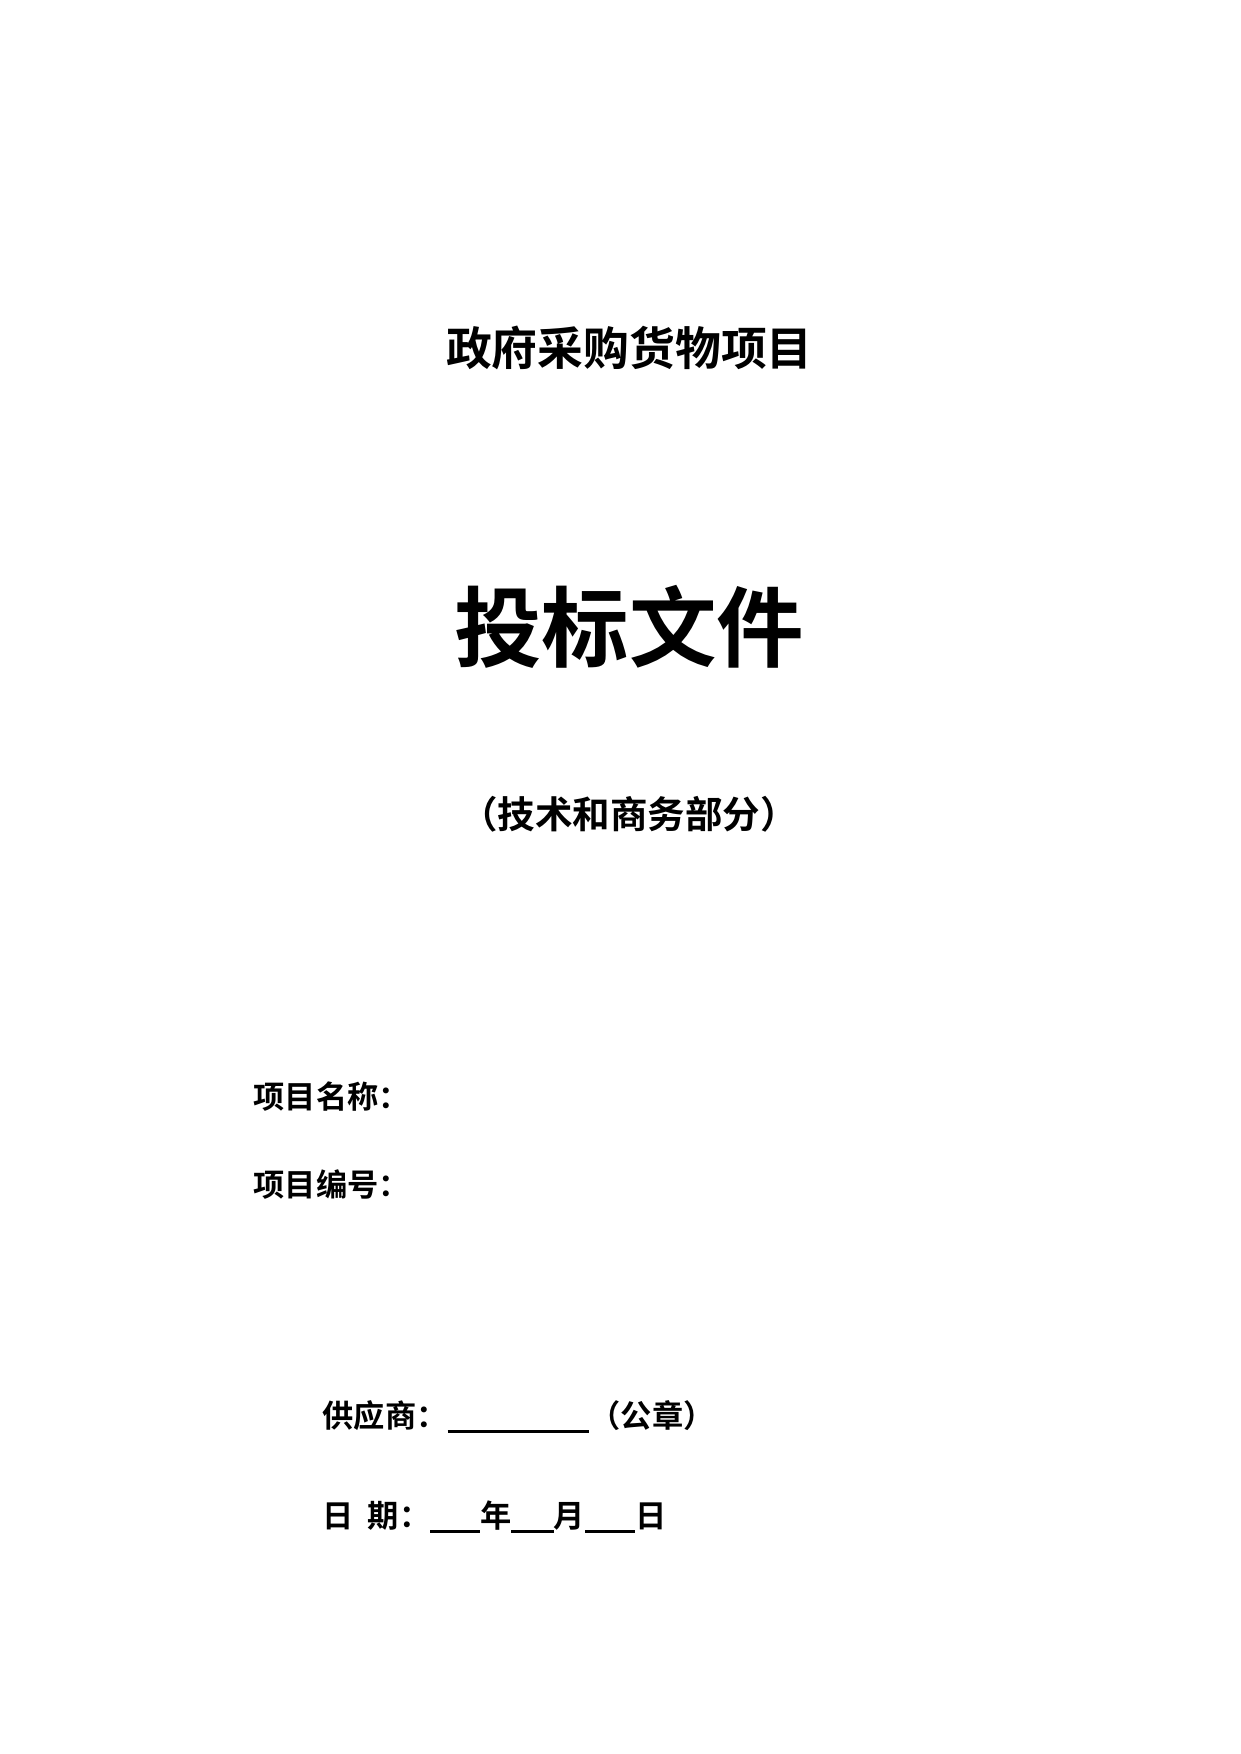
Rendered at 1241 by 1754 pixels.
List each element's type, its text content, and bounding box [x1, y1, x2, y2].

subtitle （技术和商务部分） [165, 780, 1092, 845]
text 供应商： （公章） [165, 1382, 1092, 1447]
text 项目编号： [253, 1150, 1092, 1215]
text 日 期： 年 月 日 [165, 1482, 1092, 1547]
text 项目名称： [253, 1063, 1092, 1128]
text 投标文件 [165, 558, 1092, 688]
text 政府采购货物项目 [166, 297, 1092, 394]
